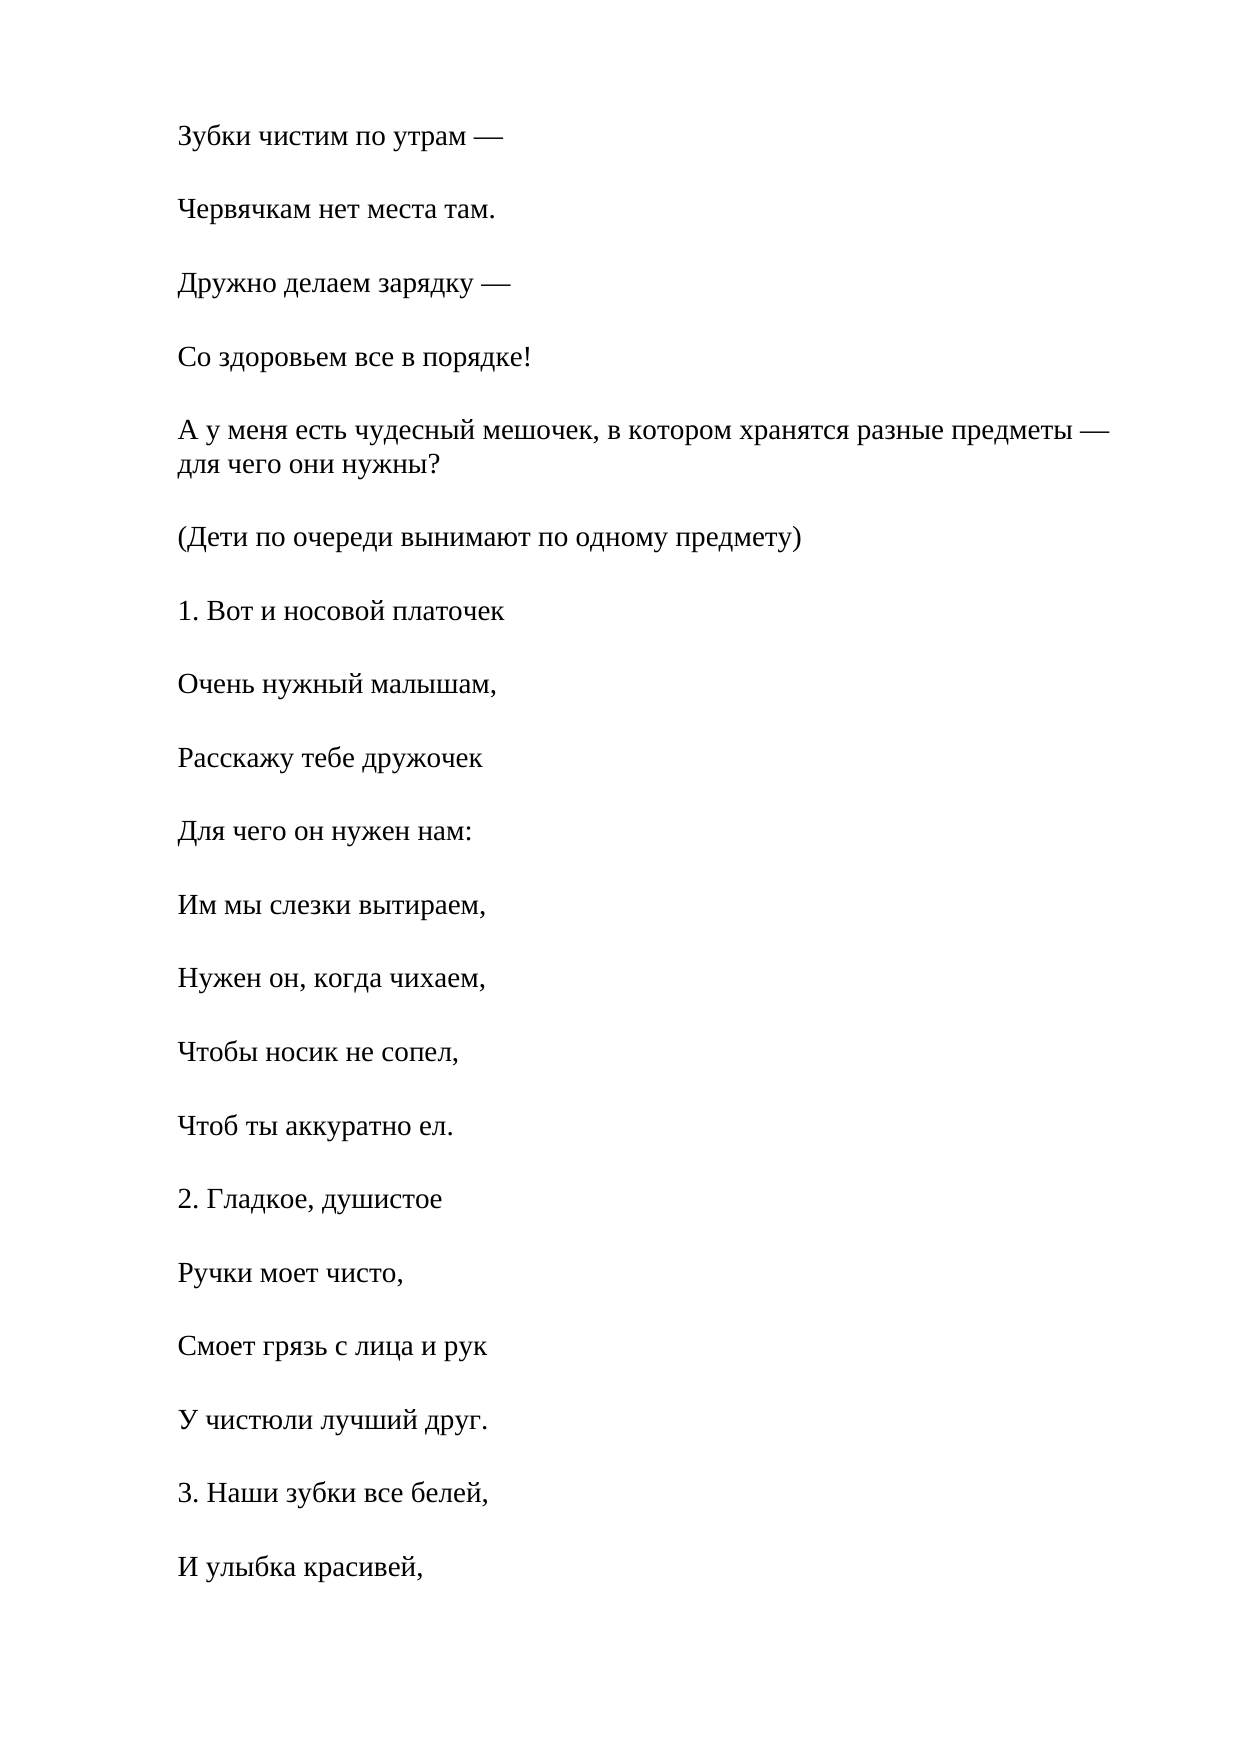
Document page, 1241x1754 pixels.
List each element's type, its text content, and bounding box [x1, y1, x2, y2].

text 2. Гладкое, душистое [177, 1181, 1152, 1215]
text Ручки моет чисто, [177, 1255, 1152, 1288]
text Им мы слезки вытираем, [177, 887, 1152, 921]
text Чтобы носик не сопел, [177, 1034, 1152, 1068]
text Расскажу тебе дружочек [177, 740, 1152, 773]
text Очень нужный малышам, [177, 666, 1152, 700]
text И улыбка красивей, [177, 1549, 1152, 1582]
text 3. Наши зубки все белей, [177, 1475, 1152, 1509]
text Червячкам нет места там. [177, 192, 1152, 225]
text Зубки чистим по утрам — [177, 118, 1152, 152]
text Для чего он нужен нам: [177, 813, 1152, 847]
text 1. Вот и носовой платочек [177, 593, 1152, 626]
text Смоет грязь с лица и рук [177, 1328, 1152, 1362]
text Чтоб ты аккуратно ел. [177, 1108, 1152, 1141]
text (Дети по очереди вынимают по одному предмету) [177, 519, 1152, 553]
text Нужен он, когда чихаем, [177, 961, 1152, 994]
text А у меня есть чудесный мешочек, в котором хранятся разные предметы — для чего они нужны? [177, 412, 1152, 479]
text Со здоровьем все в порядке! [177, 339, 1152, 372]
text У чистюли лучший друг. [177, 1402, 1152, 1435]
text Дружно делаем зарядку — [177, 265, 1152, 299]
